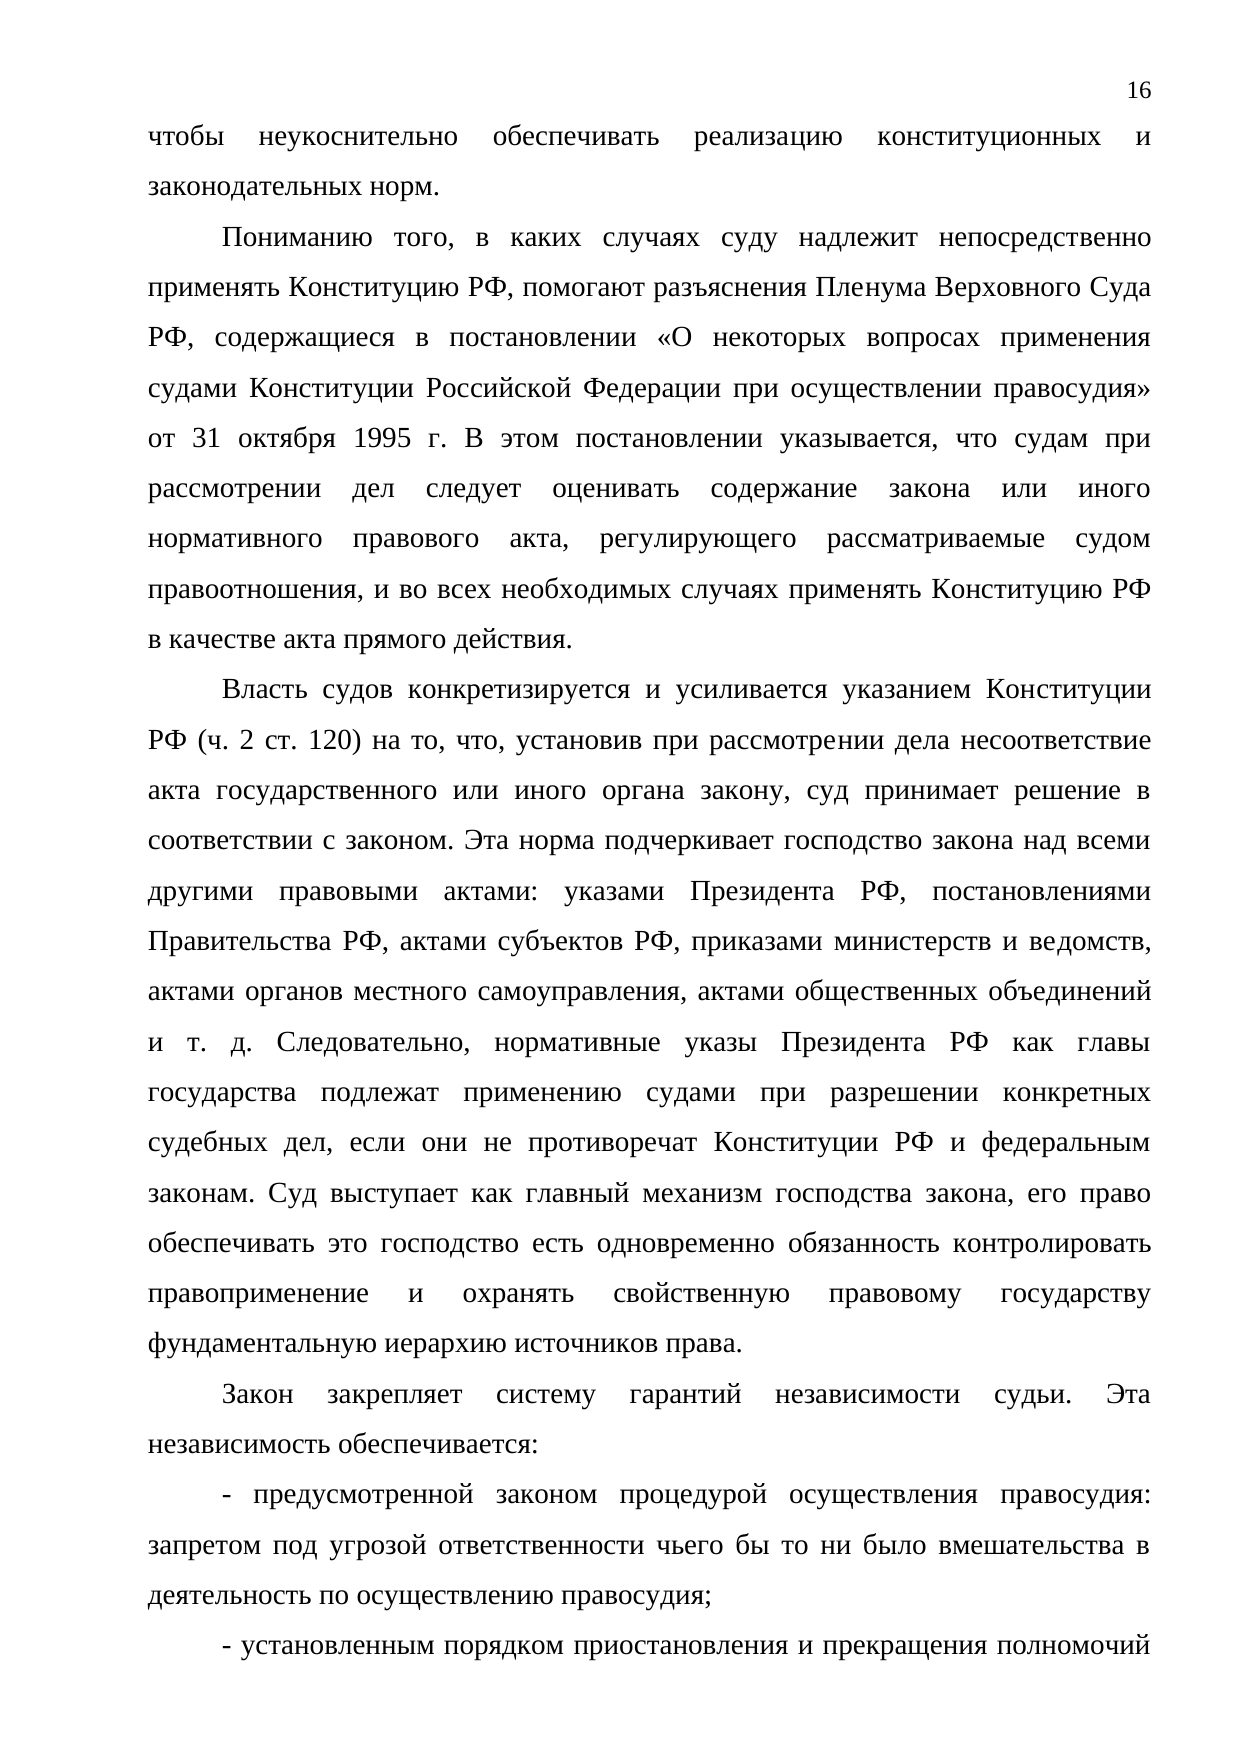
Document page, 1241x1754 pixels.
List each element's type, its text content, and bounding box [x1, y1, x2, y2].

text Власть судов конкретизируется и усиливается указанием Конституции РФ (ч. 2 ст. 120) на то, что, установив при рассмотрении дела несоответствие акта государственного или иного органа закону, суд принимает решение в соответствии с законом. Эта норма подчеркивает господство закона над всеми другими правовыми актами: указами Президента РФ, постановлениями Правительства РФ, актами субъектов РФ, приказами министерств и ведомств, актами органов местного самоуправления, актами общественных объединений и т. д. Следовательно, нормативные указы Президента РФ как главы государства подлежат применению судами при разрешении конкретных судебных дел, если они не противоречат Конституции РФ и федеральным законам. Суд выступает как главный механизм господства закона, его право обеспечивать это господство есть одновременно обязанность контролировать правоприменение и охранять свойственную правовому государству фундаментальную иерархию источников права. [148, 672, 1152, 1359]
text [148, 118, 1152, 202]
text - предусмотренной законом процедурой осуществления правосудия: запретом под угрозой ответственности чьего бы то ни было вмешательства в деятельность по осуществлению правосудия; [148, 1477, 1152, 1611]
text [148, 1627, 1152, 1661]
text Закон закрепляет систему гарантий независимости судьи. Эта независимость обеспечивается: [148, 1376, 1152, 1460]
text Пониманию того, в каких случаях суду надлежит непосредственно применять Конституцию РФ, помогают разъяснения Пленума Верховного Суда РФ, содержащиеся в постановлении «О некоторых вопросах применения судами Конституции Российской Федерации при осуществлении правосудия» от 31 октября . В этом постановлении указывается, что судам при рассмотрении дел следует оценивать содержание закона или иного нормативного правового акта, регулирующего рассматриваемые судом правоотношения, и во всех необходимых случаях применять Конституцию РФ в качестве акта прямого действия. [148, 219, 1152, 655]
